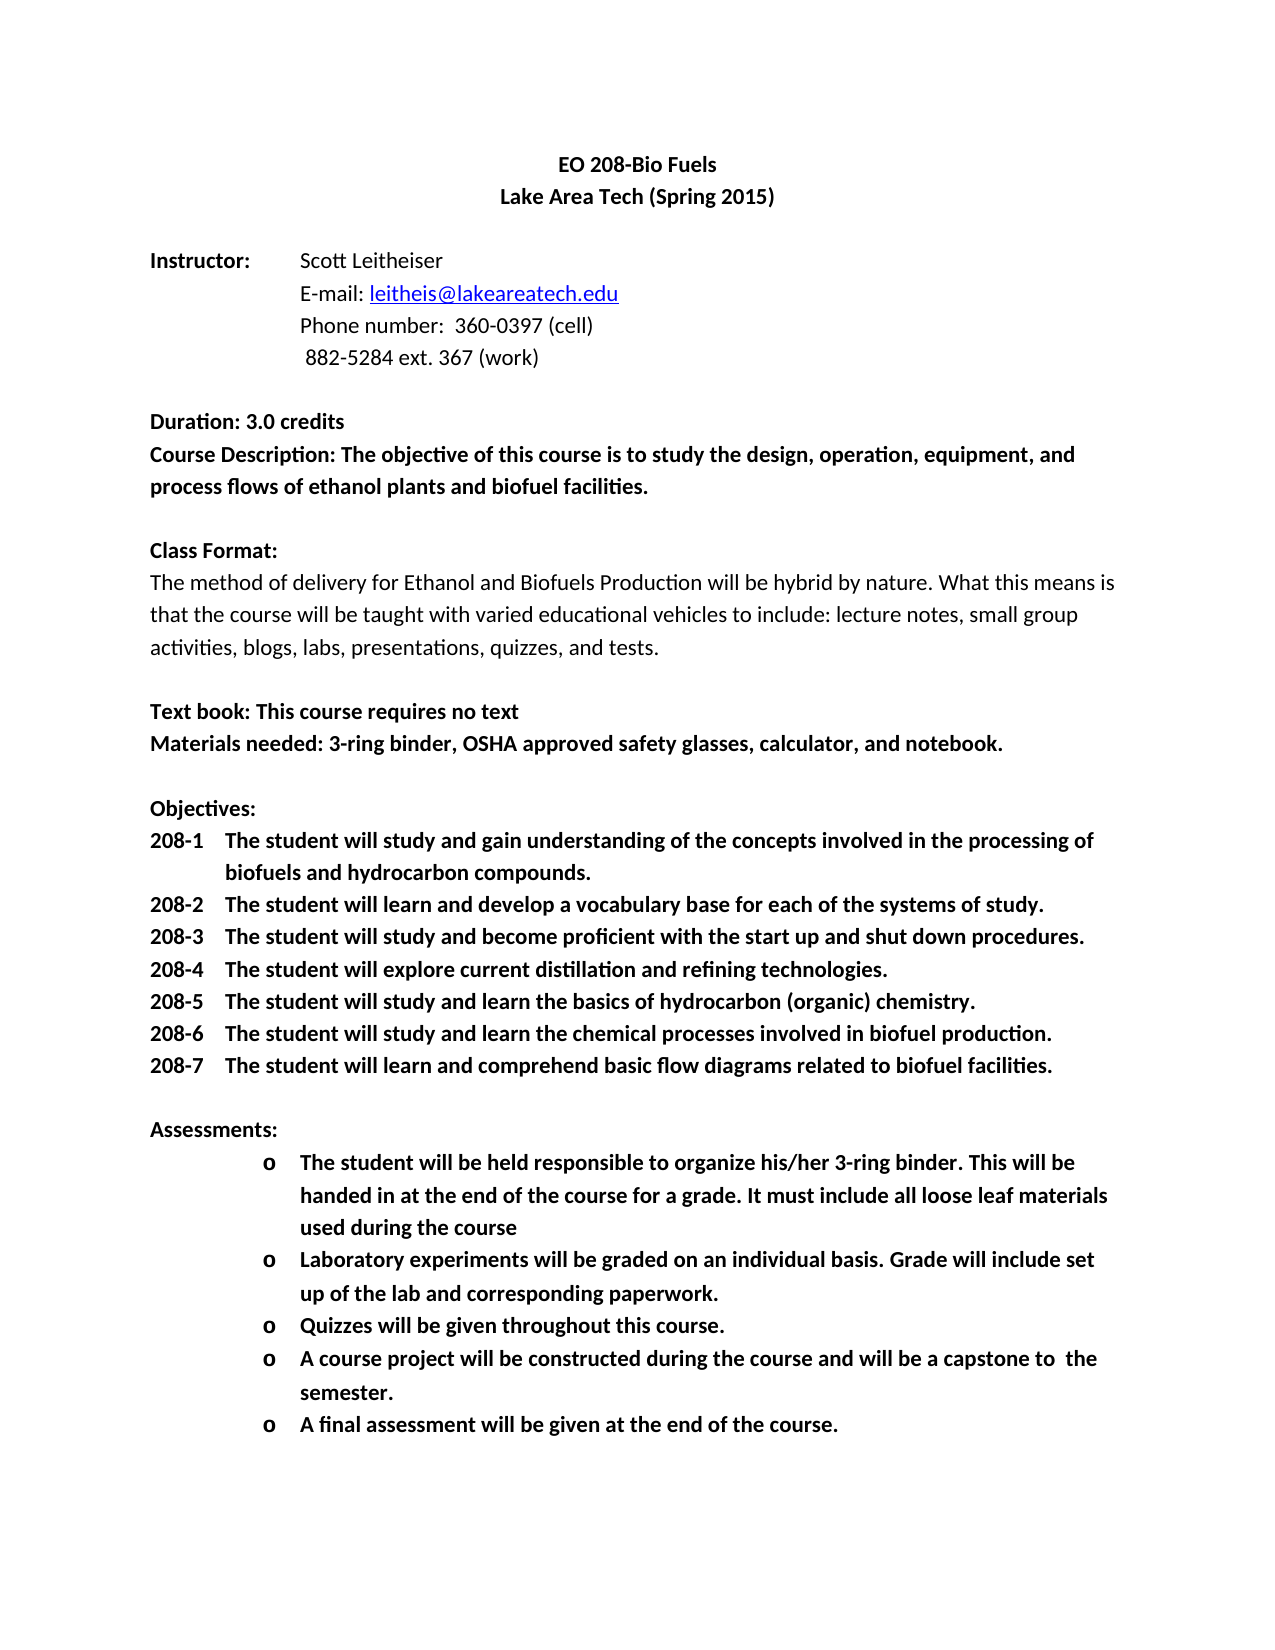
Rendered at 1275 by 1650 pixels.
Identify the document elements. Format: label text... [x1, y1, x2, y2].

text 208-5 The student will study and learn the basics of hydrocarbon (organic) chemistry. [150, 987, 1125, 1015]
text Objectives: [150, 794, 1125, 822]
text E-mail: leitheis@lakeareatech.edu [225, 279, 1125, 307]
list Laboratory experiments will be graded on an individual basis. Grade will include set up of the lab and corresponding paperwork. [262, 1246, 1125, 1307]
text Class Format: [150, 536, 1125, 564]
text Duration: 3.0 credits [150, 407, 1125, 436]
text 208-2 The student will learn and develop a vocabulary base for each of the systems of study. [150, 890, 1125, 918]
text Instructor: Scott Leitheiser [150, 247, 1125, 274]
text Materials needed: 3-ring binder, OSHA approved safety glasses, calculator, and notebook. [150, 729, 1125, 757]
text 208-6 The student will study and learn the chemical processes involved in biofuel production. [150, 1019, 1125, 1047]
text Lake Area Tech (Spring 2015) [150, 182, 1125, 210]
text 208-3 The student will study and become proficient with the start up and shut down procedures. [150, 922, 1125, 951]
text 208-4 The student will explore current distillation and refining technologies. [150, 955, 1125, 983]
text 882-5284 ext. 367 (work) [150, 343, 1125, 371]
text Course Description: The objective of this course is to study the design, operation, equipment, and process flows of ethanol plants and biofuel facilities. [150, 440, 1125, 500]
list Quizzes will be given throughout this course. [262, 1311, 1125, 1340]
text Assessments: [150, 1116, 1125, 1144]
text Text book: This course requires no text [150, 697, 1125, 725]
text EO 208-Bio Fuels [150, 150, 1125, 178]
list A course project will be constructed during the course and will be a capstone to the semester. [262, 1344, 1125, 1406]
list A final assessment will be given at the end of the course. [262, 1410, 1125, 1439]
list The student will be held responsible to organize his/her 3-ring binder. This will be handed in at the end of the course for a grade. It must include all loose leaf materials used during the course [262, 1148, 1125, 1241]
text 208-7 The student will learn and comprehend basic flow diagrams related to biofuel facilities. [150, 1051, 1125, 1079]
text Phone number: 360-0397 (cell) [225, 311, 1125, 339]
text 208-1 The student will study and gain understanding of the concepts involved in the processing of biofuels and hydrocarbon compounds. [150, 826, 1125, 886]
text The method of delivery for Ethanol and Biofuels Production will be hybrid by nature. What this means is that the course will be taught with varied educational vehicles to include: lecture notes, small group activities, blogs, labs, presentations, quizzes, and tests. [150, 568, 1125, 661]
